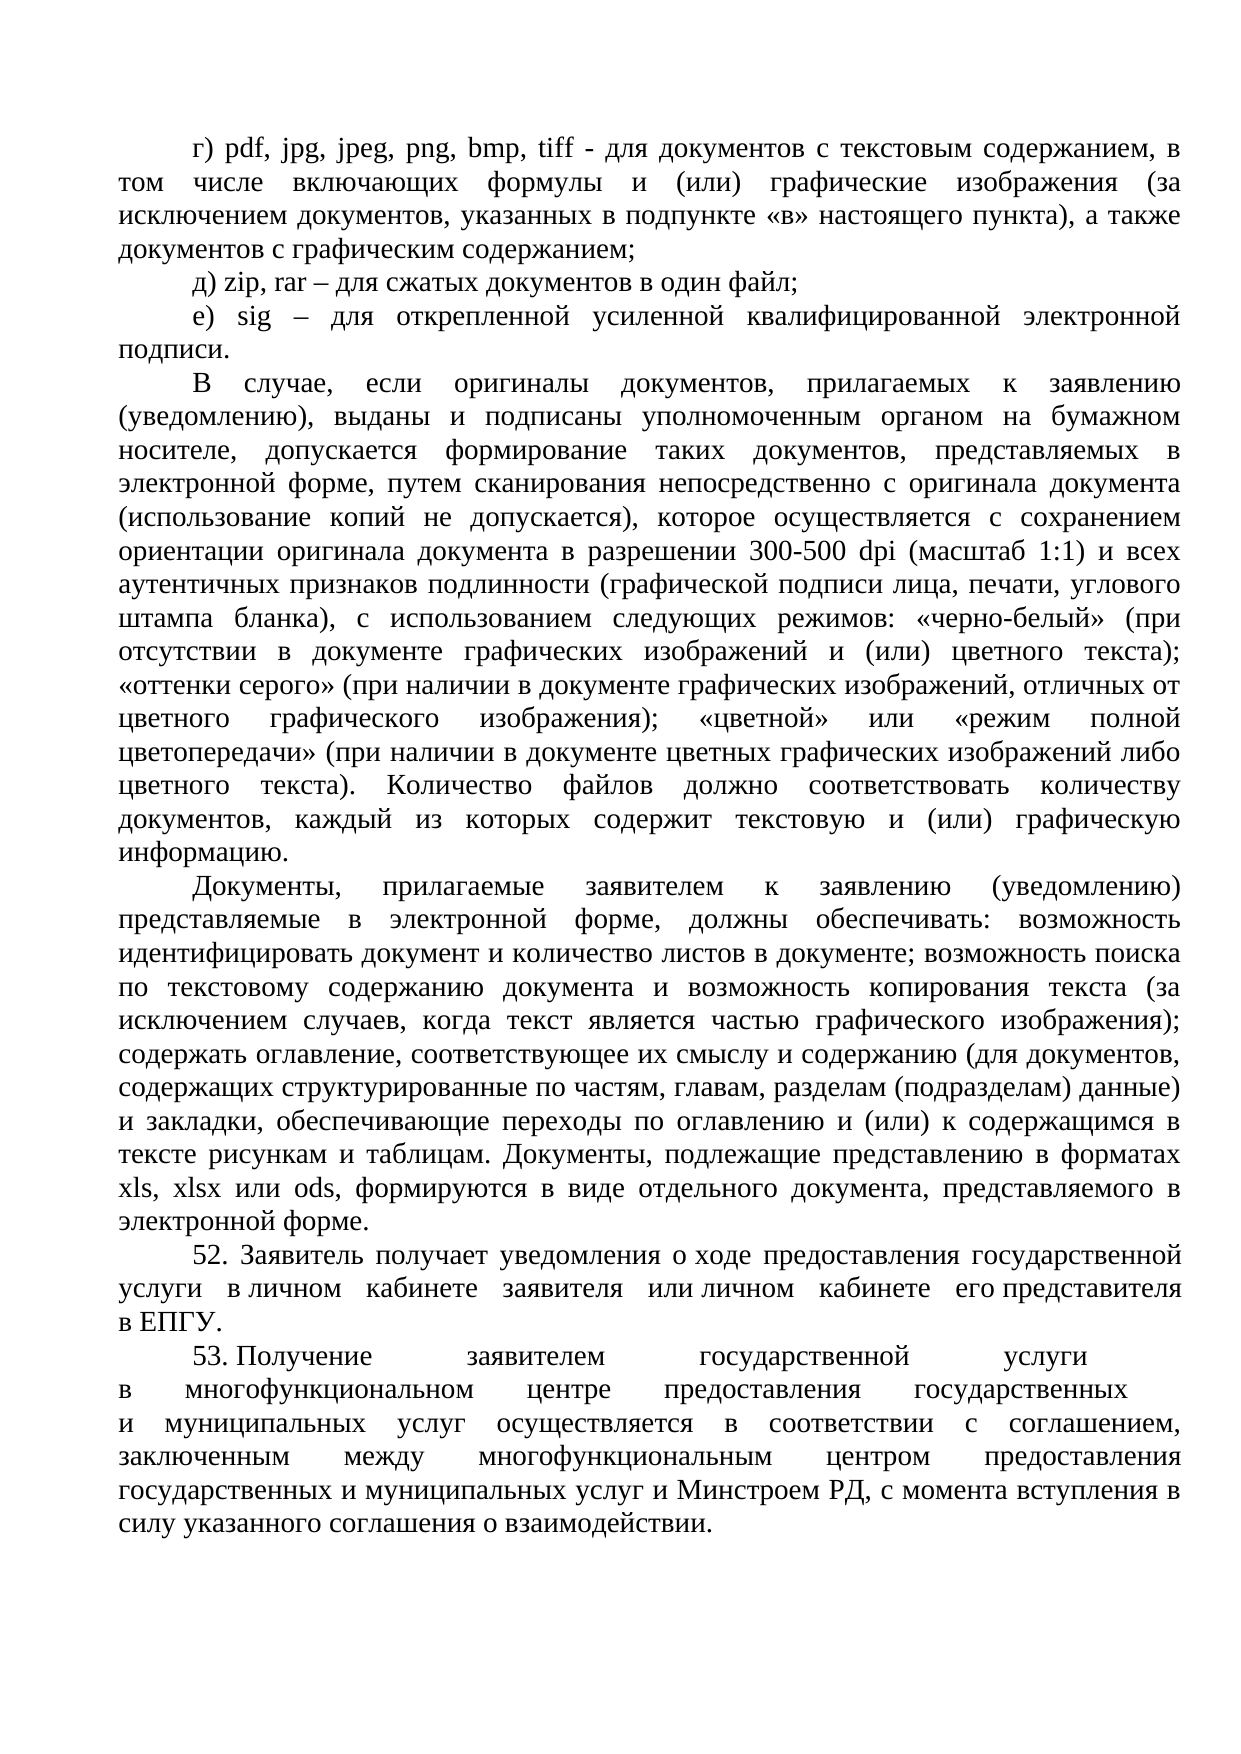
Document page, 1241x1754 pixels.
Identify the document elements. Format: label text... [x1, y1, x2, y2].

text Документы, прилагаемые заявителем к заявлению (уведомлению) представляемые в электронной форме, должны обеспечивать: возможность идентифицировать документ и количество листов в документе; возможность поиска по текстовому содержанию документа и возможность копирования текста (за исключением случаев, когда текст является частью графического изображения); содержать оглавление, соответствующее их смыслу и содержанию (для документов, содержащих структурированные по частям, главам, разделам (подразделам) данные) и закладки, обеспечивающие переходы по оглавлению и (или) к содержащимся в тексте рисункам и таблицам. Документы, подлежащие представлению в форматах xls, xlsx или ods, формируются в виде отдельного документа, представляемого в электронной форме. [118, 868, 1182, 1237]
text д) zip, rar – для сжатых документов в один файл; [118, 264, 1182, 298]
text е) sig – для открепленной усиленной квалифицированной электронной подписи. [118, 298, 1182, 365]
text г) pdf, jpg, jpeg, png, bmp, tiff - для документов с текстовым содержанием, в том числе включающих формулы и (или) графические изображения (за исключением документов, указанных в подпункте «в» настоящего пункта), а также документов с графическим содержанием; [118, 130, 1182, 264]
text В случае, если оригиналы документов, прилагаемых к заявлению (уведомлению), выданы и подписаны уполномоченным органом на бумажном носителе, допускается формирование таких документов, представляемых в электронной форме, путем сканирования непосредственно с оригинала документа (использование копий не допускается), которое осуществляется с сохранением ориентации оригинала документа в разрешении 300-500 dpi (масштаб 1:1) и всех аутентичных признаков подлинности (графической подписи лица, печати, углового штампа бланка), с использованием следующих режимов: «черно-белый» (при отсутствии в документе графических изображений и (или) цветного текста); «оттенки серого» (при наличии в документе графических изображений, отличных от цветного графического изображения); «цветной» или «режим полной цветопередачи» (при наличии в документе цветных графических изображений либо цветного текста). Количество файлов должно соответствовать количеству документов, каждый из которых содержит текстовую и (или) графическую информацию. [118, 365, 1182, 868]
text 52. Заявитель получает уведомления о ходе предоставления государственной услуги в личном кабинете заявителя или личном кабинете его представителя в ЕПГУ. [118, 1237, 1182, 1338]
text 53. Получение заявителем государственной услуги в многофункциональном центре предоставления государственных и муниципальных услуг осуществляется в соответствии с соглашением, заключенным между многофункциональным центром предоставления государственных и муниципальных услуг и Минстроем РД, с момента вступления в силу указанного соглашения о взаимодействии. [118, 1338, 1182, 1539]
